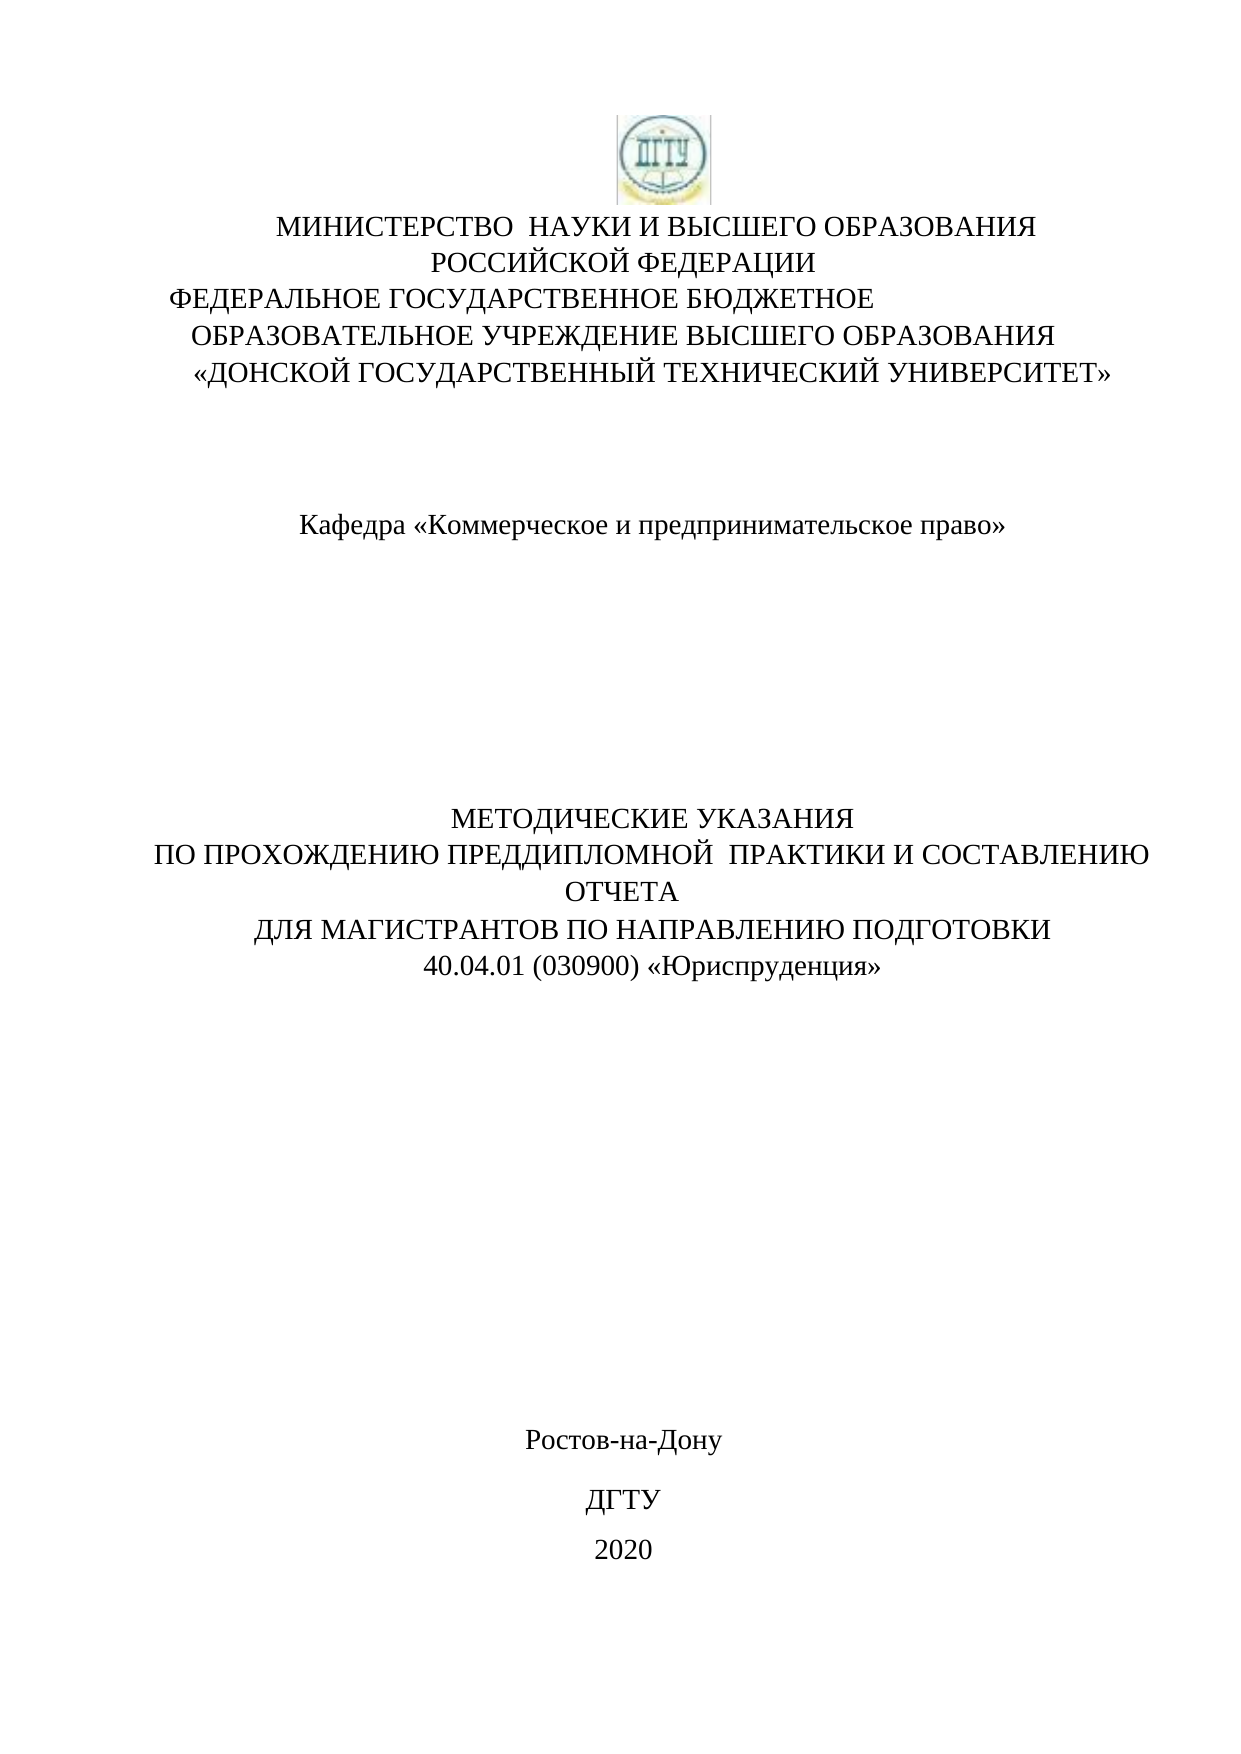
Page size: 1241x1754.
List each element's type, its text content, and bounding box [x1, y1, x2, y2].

text Кафедра «Коммерческое и предпринимательское право» [169, 507, 1136, 541]
text ПО ПРОХОЖДЕНИЮ ПРЕДДИПЛОМНОЙ ПРАКТИКИ И СОСТАВЛЕНИЮ ОТЧЕТА [153, 837, 1150, 908]
text МЕТОДИЧЕСКИЕ УКАЗАНИЯ [169, 801, 1136, 834]
text Ростов-на-Дону [169, 1422, 1077, 1456]
picture [608, 115, 719, 205]
text ФЕДЕРАЛЬНОЕ ГОСУДАРСТВЕННОЕ БЮДЖЕТНОЕ [155, 282, 1150, 315]
text ДЛЯ МАГИСТРАНТОВ ПО НАПРАВЛЕНИЮ ПОДГОТОВКИ [169, 912, 1136, 946]
text МИНИСТЕРСТВО НАУКИ И ВЫСШЕГО ОБРАЗОВАНИЯ [169, 209, 1143, 243]
text 2020 [169, 1532, 1077, 1566]
text РОССИЙСКОЙ ФЕДЕРАЦИИ [169, 245, 1077, 279]
text «ДОНСКОЙ ГОСУДАРСТВЕННЫЙ ТЕХНИЧЕСКИЙ УНИВЕРСИТЕТ» [169, 355, 1136, 389]
text ОБРАЗОВАТЕЛЬНОЕ УЧРЕЖДЕНИЕ ВЫСШЕГО ОБРАЗОВАНИЯ [191, 318, 1136, 351]
text 40.04.01 (030900) «Юриспруденция» [169, 948, 1135, 982]
text ДГТУ [169, 1482, 1076, 1516]
